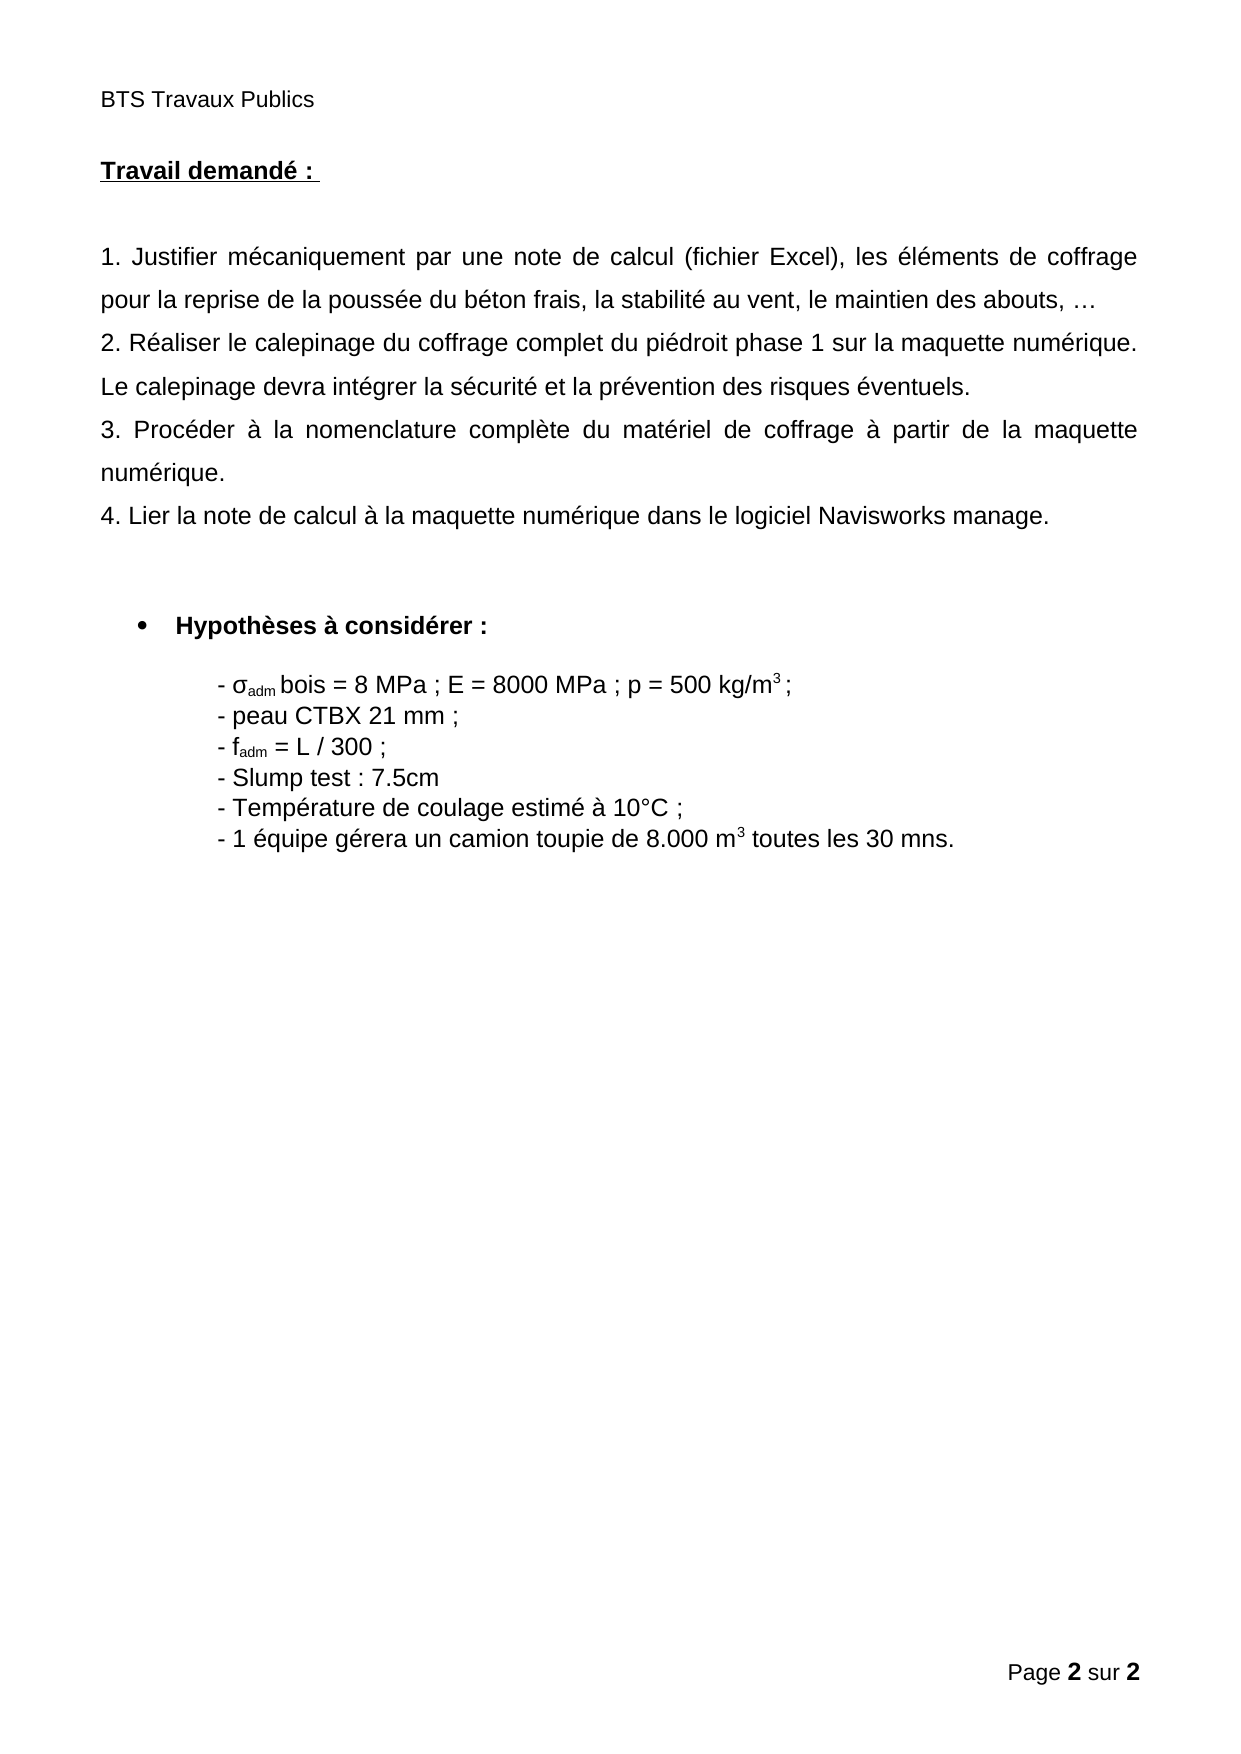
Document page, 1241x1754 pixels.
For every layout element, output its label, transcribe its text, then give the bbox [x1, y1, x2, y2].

text - 1 équipe gérera un camion toupie de 8.000 m3 toutes les 30 mns. [217, 824, 1140, 853]
text Travail demandé : [100, 156, 1140, 184]
text 4. Lier la note de calcul à la maquette numérique dans le logiciel Navisworks manage. [100, 501, 1140, 529]
text 1. Justifier mécaniquement par une note de calcul (fichier Excel), les éléments de coffrage pour la reprise de la poussée du béton frais, la stabilité au vent, le maintien des abouts, … [100, 242, 1140, 314]
text - fadm = L / 300 ; [217, 732, 1140, 761]
text - Température de coulage estimé à 10°C ; [217, 793, 1140, 822]
text - σadm bois = 8 MPa ; E = 8000 MPa ; р = 500 kg/m3 ; [217, 670, 1140, 699]
text 2. Réaliser le calepinage du coffrage complet du piédroit phase 1 sur la maquette numérique. Le calepinage devra intégrer la sécurité et la prévention des risques éventuels. [100, 328, 1140, 400]
text - peau CTBX 21 mm ; [217, 701, 1140, 730]
list Hypothèses à considérer : [138, 611, 1140, 640]
text 3. Procéder à la nomenclature complète du matériel de coffrage à partir de la maquette numérique. [100, 414, 1140, 486]
text - Slump test : 7.5cm [217, 763, 1140, 791]
